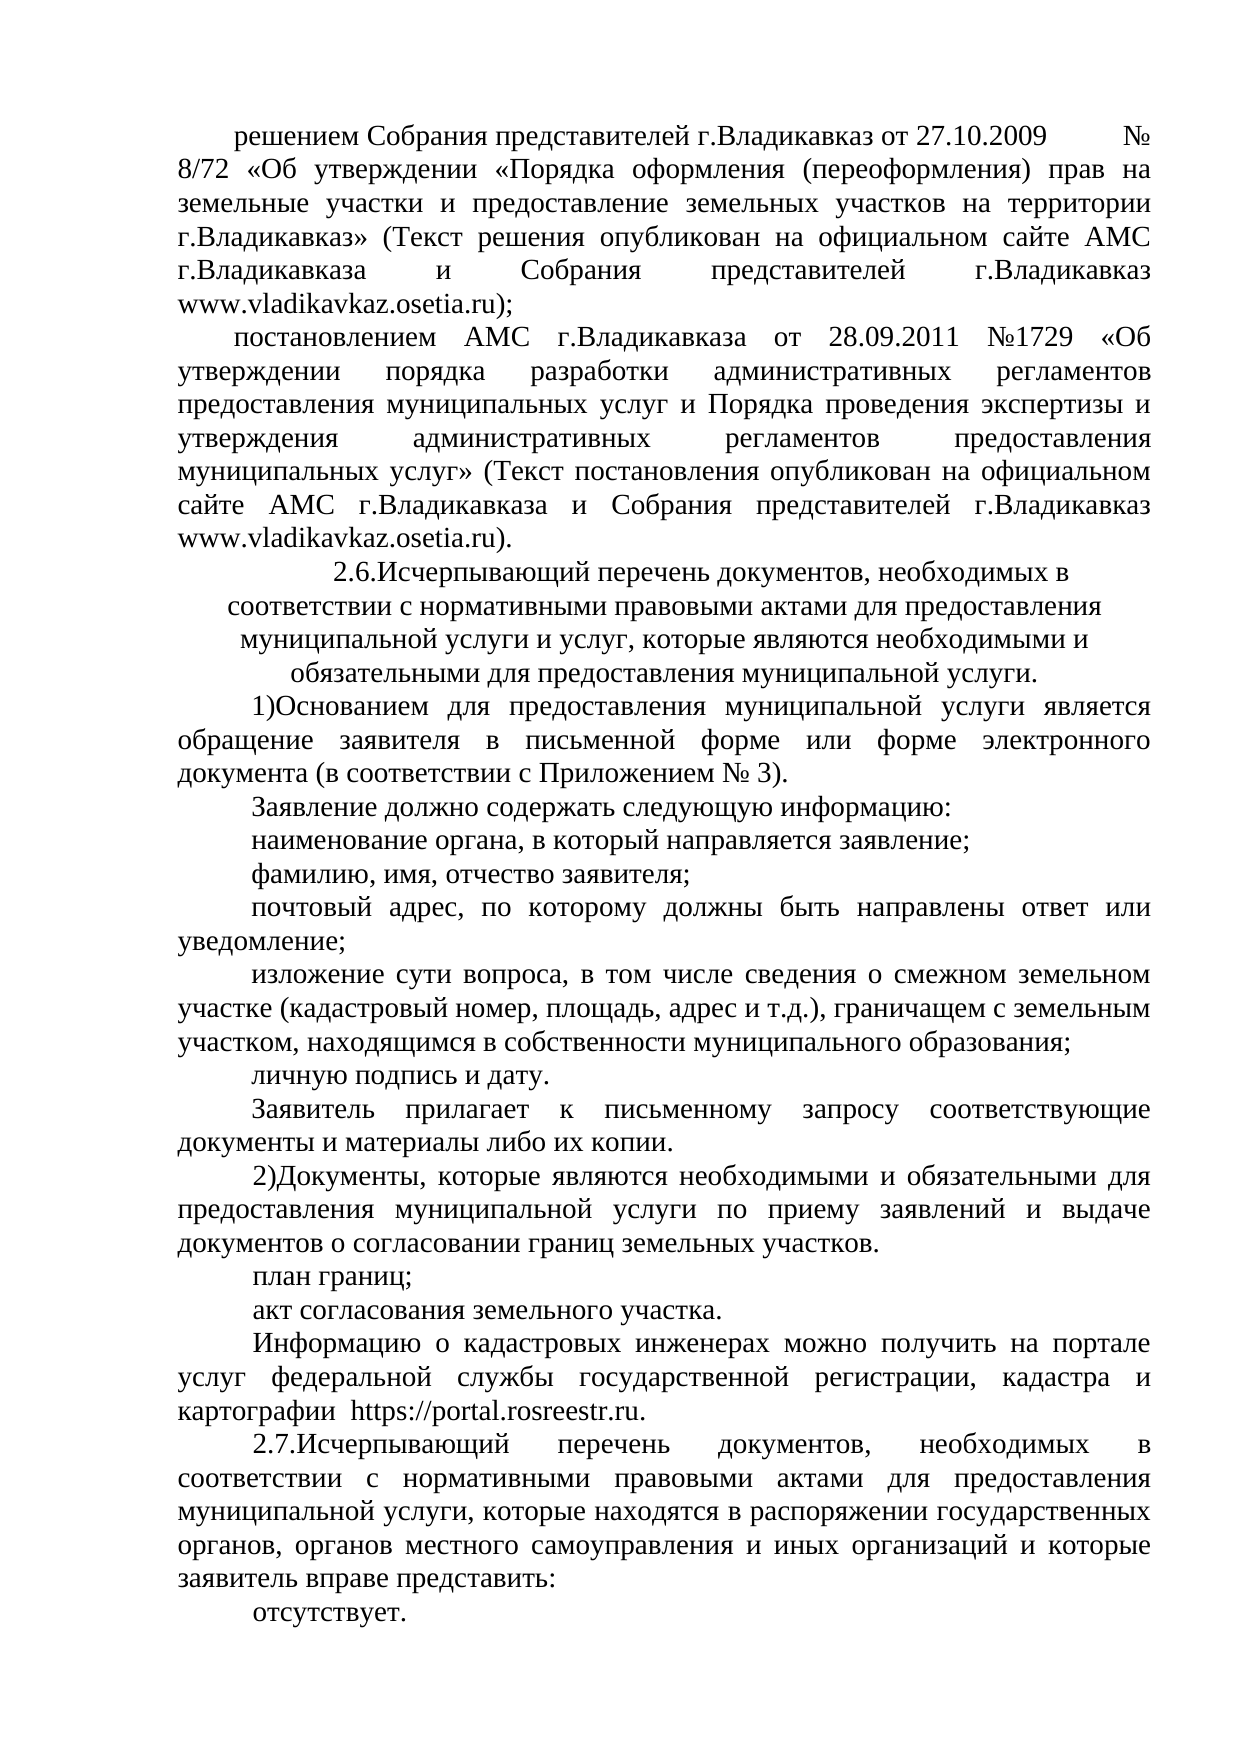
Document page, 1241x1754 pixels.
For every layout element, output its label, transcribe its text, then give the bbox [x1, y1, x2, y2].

text 2.6.Исчерпывающий перечень документов, необходимых в соответствии с нормативными правовыми актами для предоставления муниципальной услуги и услуг, которые являются необходимыми и обязательными для предоставления муниципальной услуги. [177, 554, 1152, 688]
text отсутствует. [177, 1594, 1152, 1627]
text постановлением АМС г.Владикавказа от 28.09.2011 №1729 «Об утверждении порядка разработки административных регламентов предоставления муниципальных услуг и Порядка проведения экспертизы и утверждения административных регламентов предоставления муниципальных услуг» (Текст постановления опубликован на официальном сайте АМС г.Владикавказа и Собрания представителей г.Владикавказ www.vladikavkaz.osetia.ru). [177, 319, 1152, 554]
text 2.7.Исчерпывающий перечень документов, необходимых в соответствии с нормативными правовыми актами для предоставления муниципальной услуги, которые находятся в распоряжении государственных органов, органов местного самоуправления и иных организаций и которые заявитель вправе представить: [177, 1426, 1152, 1594]
text личную подпись и дату. [177, 1057, 1152, 1091]
text изложение сути вопроса, в том числе сведения о смежном земельном участке (кадастровый номер, площадь, адрес и т.д.), граничащем с земельным участком, находящимся в собственности муниципального образования; [177, 957, 1152, 1057]
text 1)Основанием для предоставления муниципальной услуги является обращение заявителя в письменной форме или форме электронного документа (в соответствии с Приложением № 3). [177, 688, 1152, 789]
text Информацию о кадастровых инженерах можно получить на портале услуг федеральной службы государственной регистрации, кадастра и картографии https://portal.rosreestr.ru. [177, 1326, 1152, 1426]
text наименование органа, в который направляется заявление; [177, 822, 1152, 856]
text почтовый адрес, по которому должны быть направлены ответ или уведомление; [177, 889, 1152, 957]
text 2)Документы, которые являются необходимыми и обязательными для предоставления муниципальной услуги по приему заявлений и выдаче документов о согласовании границ земельных участков. [177, 1158, 1152, 1258]
text Заявитель прилагает к письменному запросу соответствующие документы и материалы либо их копии. [177, 1091, 1152, 1158]
text Заявление должно содержать следующую информацию: [177, 789, 1152, 822]
text план границ; [177, 1258, 1152, 1292]
text акт согласования земельного участка. [177, 1292, 1152, 1326]
text фамилию, имя, отчество заявителя; [177, 856, 1152, 889]
text решением Собрания представителей г.Владикавказ от 27.10.2009 № 8/72 «Об утверждении «Порядка оформления (переоформления) прав на земельные участки и предоставление земельных участков на территории г.Владикавказ» (Текст решения опубликован на официальном сайте АМС г.Владикавказа и Собрания представителей г.Владикавказ www.vladikavkaz.osetia.ru); [177, 118, 1152, 319]
